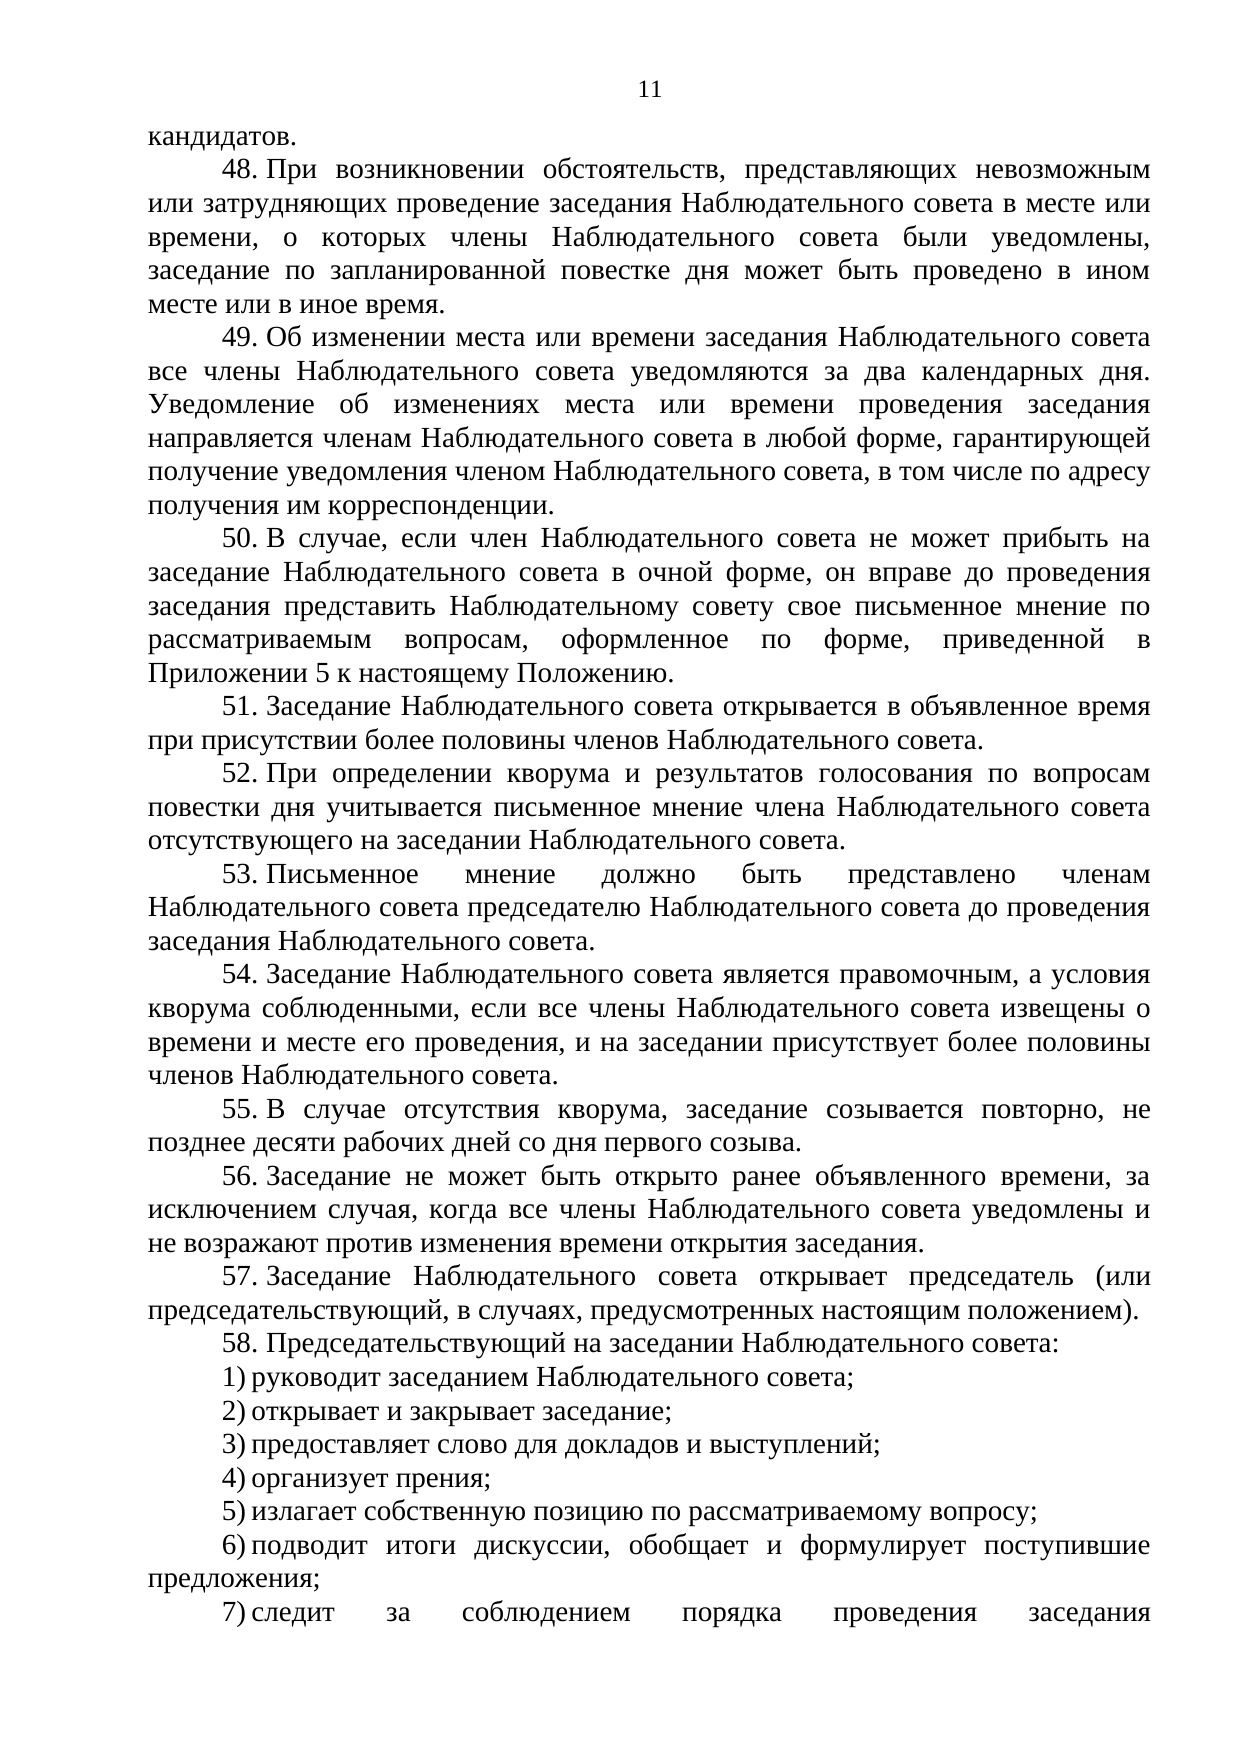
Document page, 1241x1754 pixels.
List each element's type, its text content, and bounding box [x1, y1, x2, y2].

list подводит итоги дискуссии, обобщает и формулирует поступившие предложения; [148, 1527, 1152, 1594]
list Заседание Наблюдательного совета открывается в объявленное время при присутствии более половины членов Наблюдательного совета. [148, 688, 1152, 755]
list организует прения; [148, 1460, 1152, 1493]
list В случае, если член Наблюдательного совета не может прибыть на заседание Наблюдательного совета в очной форме, он вправе до проведения заседания представить Наблюдательному совету свое письменное мнение по рассматриваемым вопросам, оформленное по форме, приведенной в Приложении 5 к настоящему Положению. [148, 521, 1152, 688]
list открывает и закрывает заседание; [148, 1393, 1152, 1426]
list Заседание не может быть открыто ранее объявленного времени, за исключением случая, когда все члены Наблюдательного совета уведомлены и не возражают против изменения времени открытия заседания. [148, 1158, 1152, 1258]
list Заседание Наблюдательного совета открывает председатель (или председательствующий, в случаях, предусмотренных настоящим положением). [148, 1258, 1152, 1326]
list излагает собственную позицию по рассматриваемому вопросу; [148, 1493, 1152, 1527]
list Об изменении места или времени заседания Наблюдательного совета все члены Наблюдательного совета уведомляются за два календарных дня. Уведомление об изменениях места или времени проведения заседания направляется членам Наблюдательного совета в любой форме, гарантирующей получение уведомления членом Наблюдательного совета, в том числе по адресу получения им корреспонденции. [148, 319, 1152, 521]
list Председательствующий на заседании Наблюдательного совета: [148, 1326, 1152, 1359]
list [148, 1594, 1152, 1627]
list При определении кворума и результатов голосования по вопросам повестки дня учитывается письменное мнение члена Наблюдательного совета отсутствующего на заседании Наблюдательного совета. [148, 755, 1152, 856]
list руководит заседанием Наблюдательного совета; [148, 1359, 1152, 1393]
list Письменное мнение должно быть представлено членам Наблюдательного совета председателю Наблюдательного совета до проведения заседания Наблюдательного совета. [148, 856, 1152, 957]
list предоставляет слово для докладов и выступлений; [148, 1426, 1152, 1460]
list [148, 118, 1152, 152]
list В случае отсутствия кворума, заседание созывается повторно, не позднее десяти рабочих дней со дня первого созыва. [148, 1091, 1152, 1158]
list При возникновении обстоятельств, представляющих невозможным или затрудняющих проведение заседания Наблюдательного совета в месте или времени, о которых члены Наблюдательного совета были уведомлены, заседание по запланированной повестке дня может быть проведено в ином месте или в иное время. [148, 152, 1152, 319]
list Заседание Наблюдательного совета является правомочным, а условия кворума соблюденными, если все члены Наблюдательного совета извещены о времени и месте его проведения, и на заседании присутствует более половины членов Наблюдательного совета. [148, 957, 1152, 1091]
